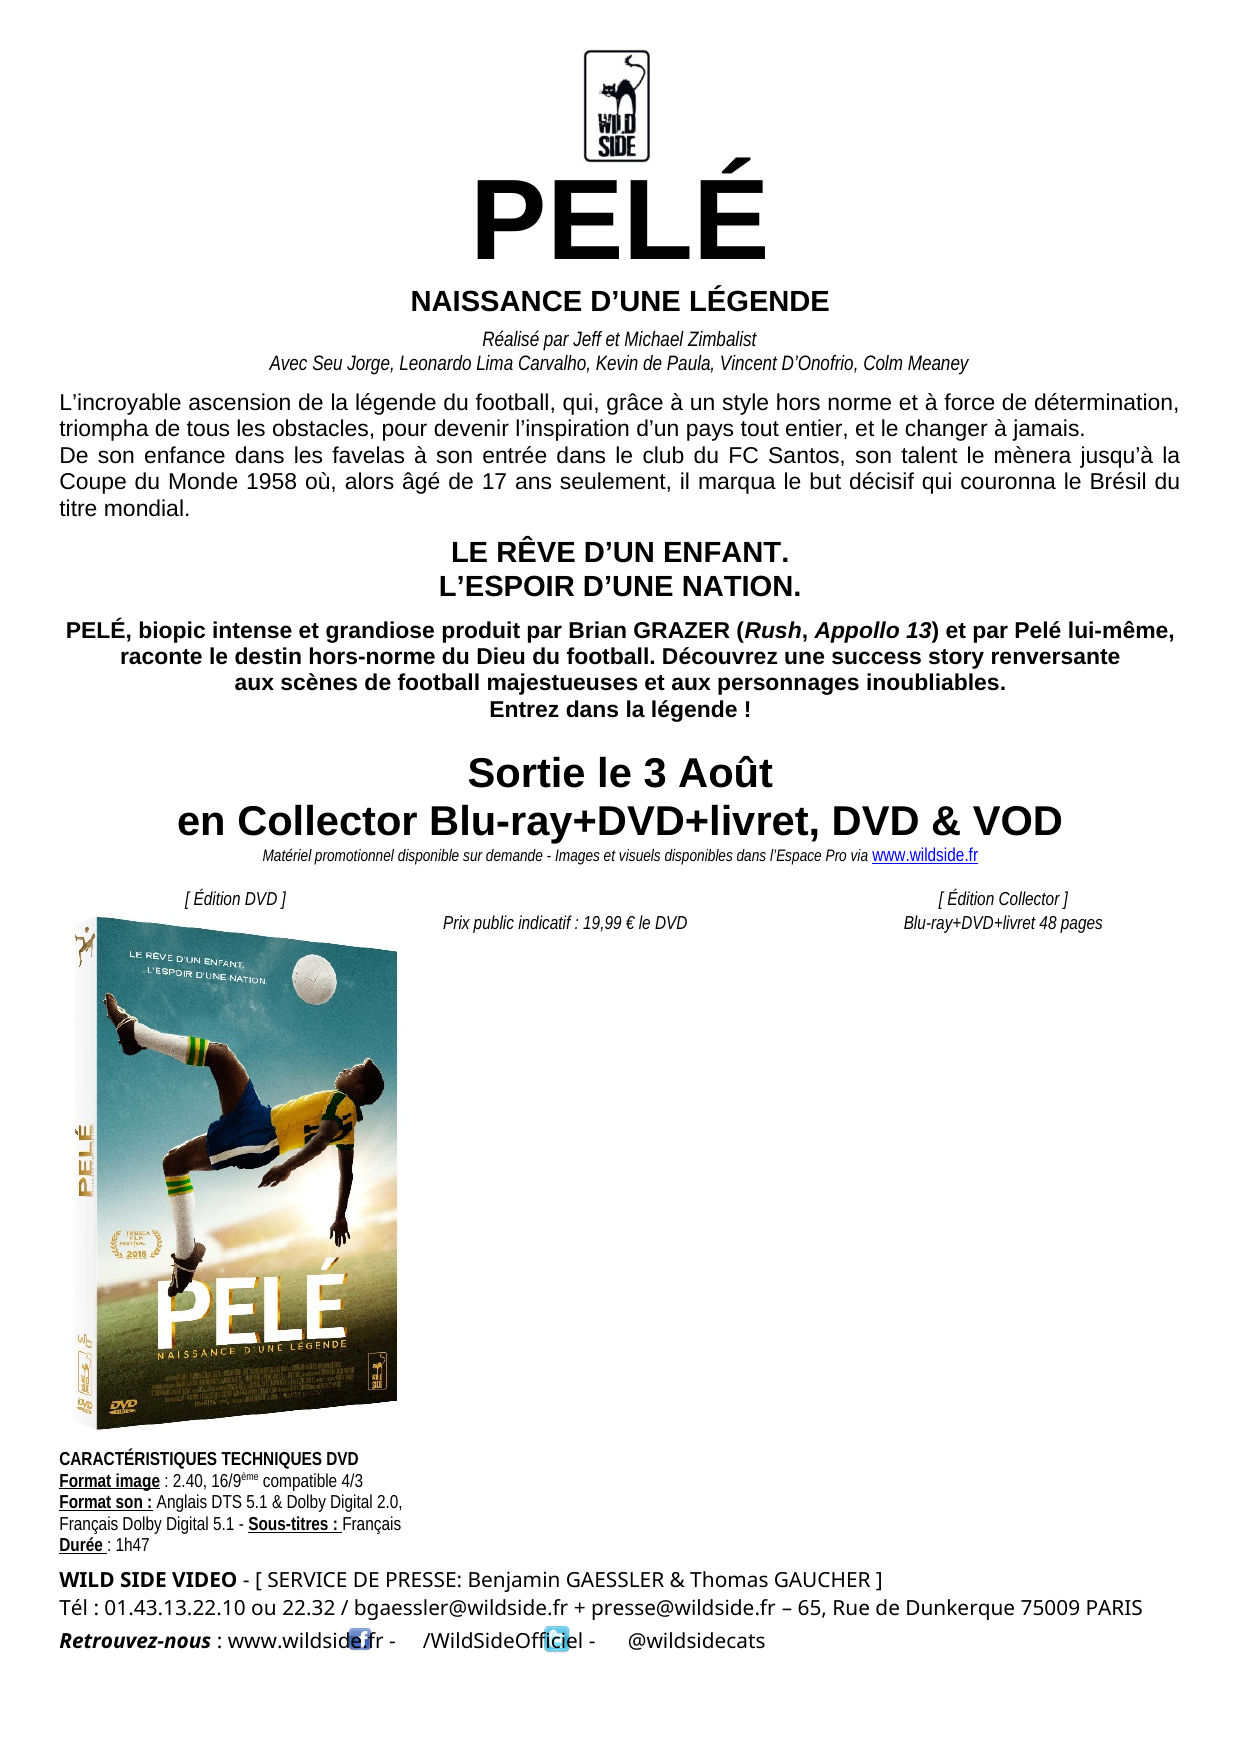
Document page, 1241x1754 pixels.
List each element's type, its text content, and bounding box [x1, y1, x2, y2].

text CARACTÉRISTIQUES TECHNIQUES DVD [59, 1448, 413, 1470]
text LE RÊVE D’UN ENFANT. [59, 535, 1181, 569]
text Prix public indicatif : 19,99 € le DVD [443, 912, 797, 934]
text Durée : 1h47 [59, 1534, 413, 1556]
text Matériel promotionnel disponible sur demande - Images et visuels disponibles dans l’Espace Pro via www.wildside.fr [59, 844, 1181, 866]
picture [66, 912, 407, 1435]
text L’incroyable ascension de la légende du football, qui, grâce à un style hors norme et à force de détermination, triompha de tous les obstacles, pour devenir l’inspiration d’un pays tout entier, et le changer à jamais. [59, 389, 1181, 442]
picture [582, 48, 650, 164]
picture [543, 1626, 570, 1653]
text aux scènes de football majestueuses et aux personnages inoubliables. [59, 669, 1181, 696]
text NAISSANCE D’UNE LÉGENDE [59, 284, 1181, 317]
text [ Édition DVD ] [59, 887, 413, 909]
text Blu-ray+DVD+livret 48 pages [827, 912, 1181, 934]
text PELÉ [59, 152, 1181, 284]
text PELÉ, biopic intense et grandiose produit par Brian GRAZER (Rush, Appollo 13) et par Pelé lui-même, raconte le destin hors-norme du Dieu du football. Découvrez une success story renversante [59, 617, 1181, 669]
text en Collector Blu-ray+DVD+livret, DVD & VOD [59, 796, 1181, 844]
text Sortie le 3 Août [59, 748, 1181, 796]
text Format image : 2.40, 16/9ème compatible 4/3 Format son : Anglais DTS 5.1 & Dolby Digital 2.0, Français Dolby Digital 5.1 - Sous-titres : Français [59, 1470, 413, 1534]
text L’ESPOIR D’UNE NATION. [59, 569, 1181, 602]
text Avec Seu Jorge, Leonardo Lima Carvalho, Kevin de Paula, Vincent D’Onofrio, Colm Meaney [59, 351, 1181, 375]
text De son enfance dans les favelas à son entrée dans le club du FC Santos, son talent le mènera jusqu’à la Coupe du Monde 1958 où, alors âgé de 17 ans seulement, il marqua le but décisif qui couronna le Brésil du titre mondial. [59, 442, 1181, 521]
picture [348, 1628, 372, 1651]
text [ Édition Collector ] [827, 887, 1181, 909]
text Réalisé par Jeff et Michael Zimbalist [59, 327, 1181, 351]
text Entrez dans la légende ! [59, 696, 1181, 722]
